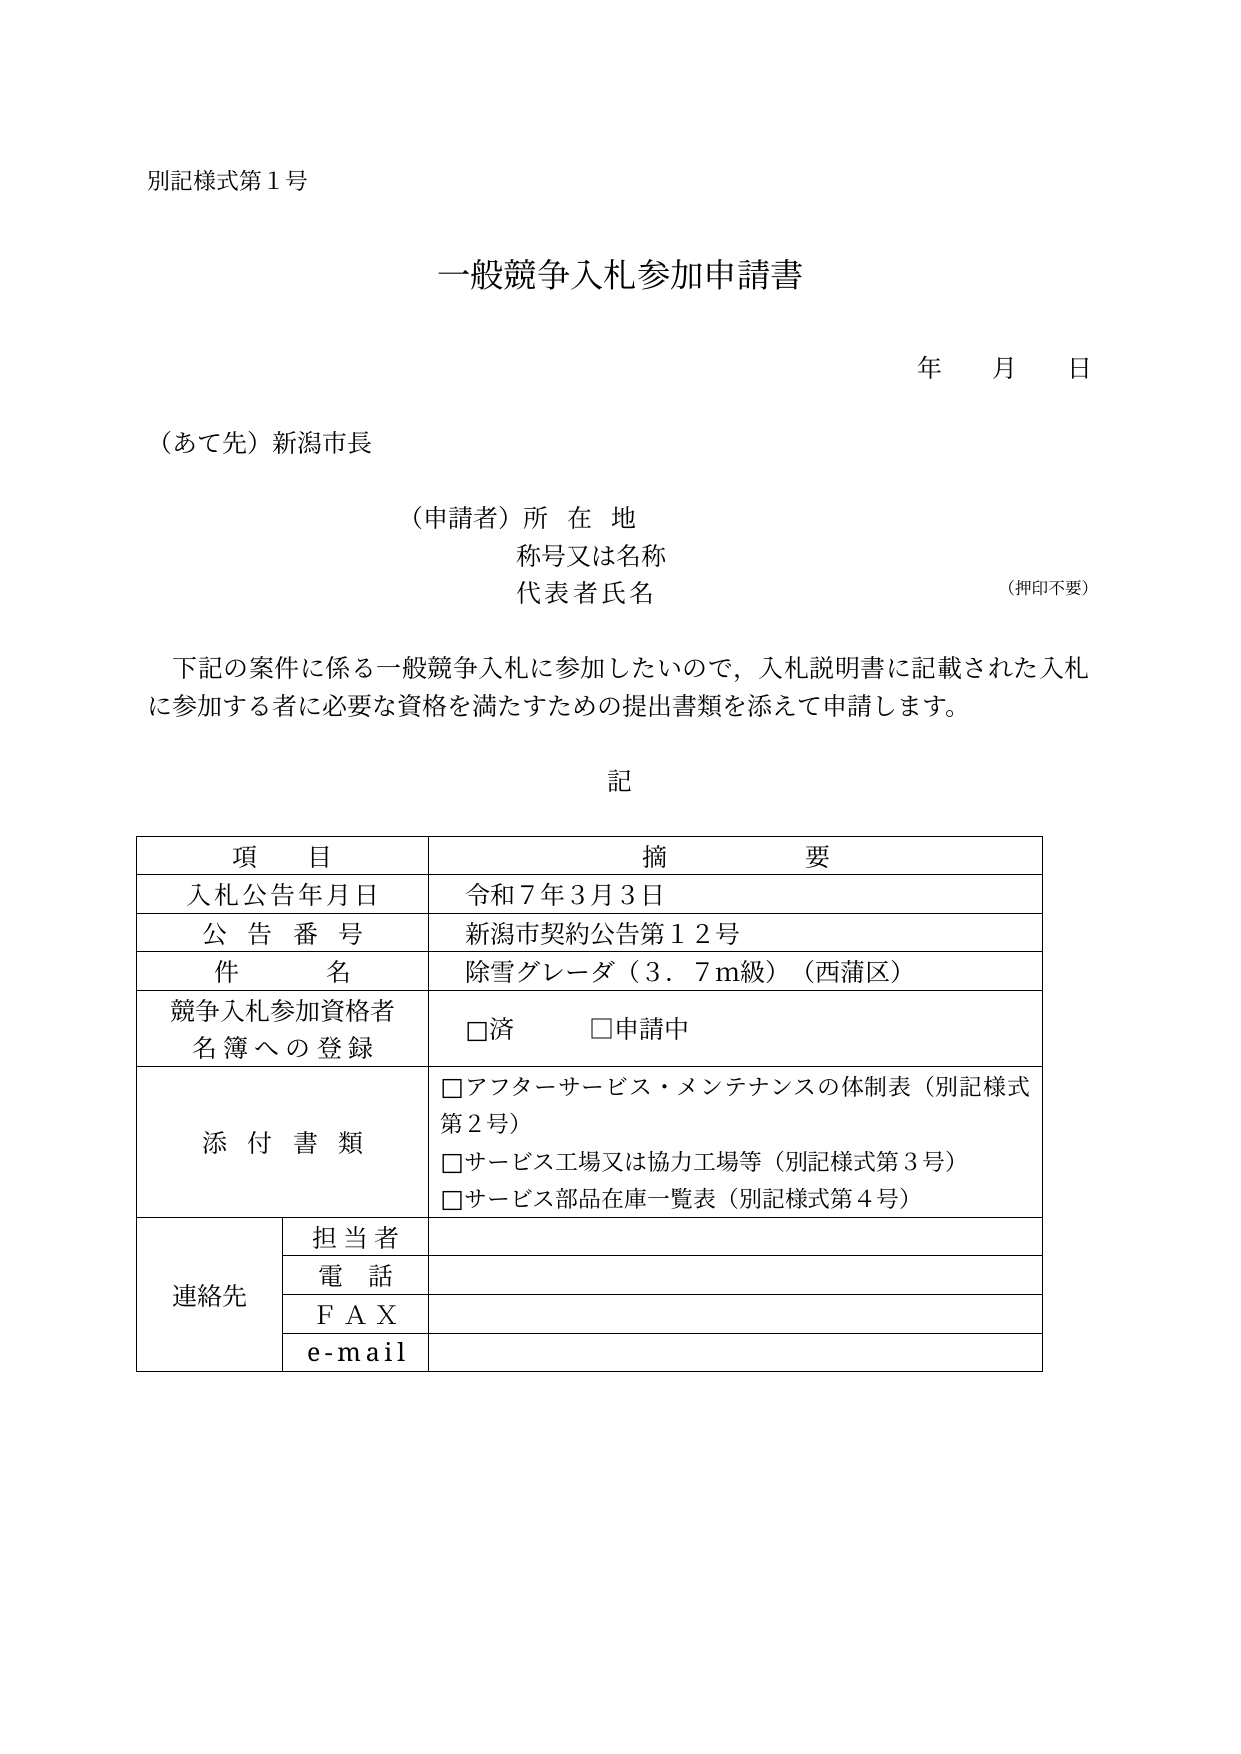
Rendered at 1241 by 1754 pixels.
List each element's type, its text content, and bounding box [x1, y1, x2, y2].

table_header 項目 [137, 837, 428, 874]
text 代表者氏名 [517, 573, 1092, 611]
table_cell 入札公告年月日 [137, 875, 428, 913]
table_cell 令和７年３月３日 [429, 875, 1042, 913]
table_cell 電話 [283, 1256, 428, 1294]
table_cell 競争入札参加資格者 名簿への登録 [137, 991, 428, 1066]
table_cell 件名 [137, 952, 428, 990]
table_cell 除雪グレーダ（３．７ｍ級）（西蒲区） [429, 952, 1042, 990]
table_cell [429, 1218, 1042, 1255]
text （あて先）新潟市長 [148, 423, 1092, 461]
table_cell □アフターサービス・メンテナンスの体制表（別記様式第２号） □サービス工場又は協力工場等（別記様式第３号） □サービス部品在庫一覧表（別記様式第４号） [429, 1067, 1042, 1217]
table_cell ＦＡＸ [283, 1295, 428, 1332]
text 記 [148, 761, 1092, 798]
table_cell 連絡先 [137, 1218, 282, 1371]
text 一般競争入札参加申請書 [148, 236, 1092, 311]
text 称号又は名称 [517, 536, 1092, 573]
text （申請者）所在地 [399, 498, 1092, 536]
table_cell [429, 1334, 1042, 1371]
table_cell [429, 1295, 1042, 1332]
table_cell 新潟市契約公告第１２号 [429, 914, 1042, 951]
table_cell □済 □申請中 [429, 991, 1042, 1066]
table_cell 添付書類 [137, 1067, 428, 1217]
table_cell 公告番号 [137, 914, 428, 951]
text 下記の案件に係る一般競争入札に参加したいので，入札説明書に記載された入札に参加する者に必要な資格を満たすための提出書類を添えて申請します。 [148, 648, 1092, 723]
table_cell 担当者 [283, 1218, 428, 1255]
table_cell e-mail [283, 1334, 428, 1371]
text 年 月 日 [148, 348, 1092, 386]
table_header 摘要 [429, 837, 1042, 874]
text 別記様式第１号 [148, 161, 1092, 198]
table_cell [429, 1256, 1042, 1294]
